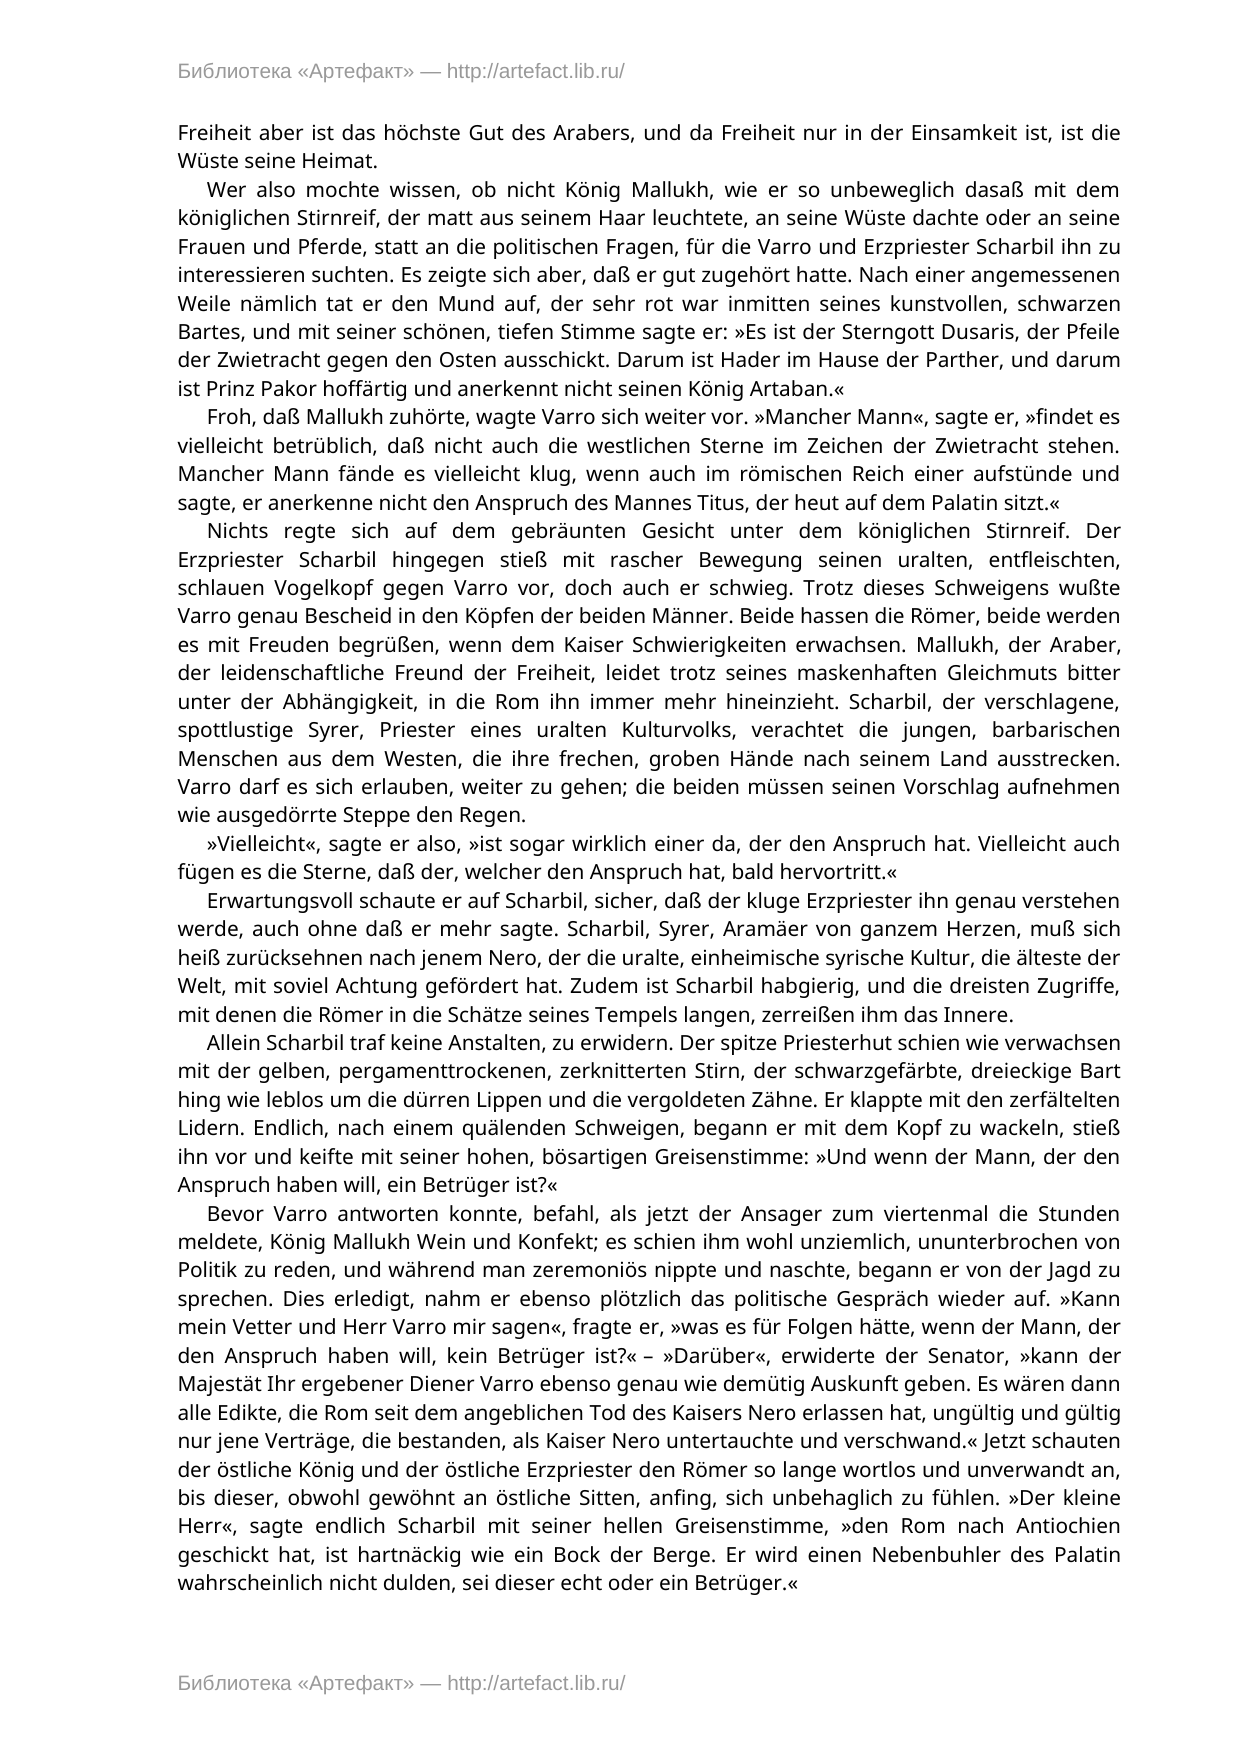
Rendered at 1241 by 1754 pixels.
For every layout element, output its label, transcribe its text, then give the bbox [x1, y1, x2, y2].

text »Vielleicht«, sagte er also, »ist sogar wirklich einer da, der den Anspruch hat. Vielleicht auch fügen es die Sterne, daß der, welcher den Anspruch hat, bald hervortritt.« [177, 829, 1122, 886]
text Froh, daß Mallukh zuhörte, wagte Varro sich weiter vor. »Mancher Mann«, sagte er, »findet es vielleicht betrüblich, daß nicht auch die westlichen Sterne im Zeichen der Zwietracht stehen. Mancher Mann fände es vielleicht klug, wenn auch im römischen Reich einer aufstünde und sagte, er anerkenne nicht den Anspruch des Mannes Titus, der heut auf dem Palatin sitzt.« [177, 402, 1122, 516]
text Nichts regte sich auf dem gebräunten Gesicht unter dem königlichen Stirnreif. Der Erzpriester Scharbil hingegen stieß mit rascher Bewegung seinen uralten, entfleischten, schlauen Vogelkopf gegen Varro vor, doch auch er schwieg. Trotz dieses Schweigens wußte Varro genau Bescheid in den Köpfen der beiden Männer. Beide hassen die Römer, beide werden es mit Freuden begrüßen, wenn dem Kaiser Schwierigkeiten erwachsen. Mallukh, der Araber, der leidenschaftliche Freund der Freiheit, leidet trotz seines maskenhaften Gleichmuts bitter unter der Abhängigkeit, in die Rom ihn immer mehr hineinzieht. Scharbil, der verschlagene, spottlustige Syrer, Priester eines uralten Kulturvolks, verachtet die jungen, barbarischen Menschen aus dem Westen, die ihre frechen, groben Hände nach seinem Land ausstrecken. Varro darf es sich erlauben, weiter zu gehen; die beiden müssen seinen Vorschlag aufnehmen wie ausgedörrte Steppe den Regen. [177, 516, 1122, 829]
text Erwartungsvoll schaute er auf Scharbil, sicher, daß der kluge Erzpriester ihn genau verstehen werde, auch ohne daß er mehr sagte. Scharbil, Syrer, Aramäer von ganzem Herzen, muß sich heiß zurücksehnen nach jenem Nero, der die uralte, einheimische syrische Kultur, die älteste der Welt, mit soviel Achtung gefördert hat. Zudem ist Scharbil habgierig, und die dreisten Zugriffe, mit denen die Römer in die Schätze seines Tempels langen, zerreißen ihm das Innere. [177, 886, 1122, 1028]
text Allein Scharbil traf keine Anstalten, zu erwidern. Der spitze Priesterhut schien wie verwachsen mit der gelben, pergamenttrockenen, zerknitterten Stirn, der schwarzgefärbte, dreieckige Bart hing wie leblos um die dürren Lippen und die vergoldeten Zähne. Er klappte mit den zerfältelten Lidern. Endlich, nach einem quälenden Schweigen, begann er mit dem Kopf zu wackeln, stieß ihn vor und keifte mit seiner hohen, bösartigen Greisenstimme: »Und wenn der Mann, der den Anspruch haben will, ein Betrüger ist?« [177, 1028, 1122, 1199]
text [177, 118, 1122, 175]
text Bevor Varro antworten konnte, befahl, als jetzt der Ansager zum viertenmal die Stunden meldete, König Mallukh Wein und Konfekt; es schien ihm wohl unziemlich, ununterbrochen von Politik zu reden, und während man zeremoniös nippte und naschte, begann er von der Jagd zu sprechen. Dies erledigt, nahm er ebenso plötzlich das politische Gespräch wieder auf. »Kann mein Vetter und Herr Varro mir sagen«, fragte er, »was es für Folgen hätte, wenn der Mann, der den Anspruch haben will, kein Betrüger ist?« – »Darüber«, erwiderte der Senator, »kann der Majestät Ihr ergebener Diener Varro ebenso genau wie demütig Auskunft geben. Es wären dann alle Edikte, die Rom seit dem angeblichen Tod des Kaisers Nero erlassen hat, ungültig und gültig nur jene Verträge, die bestanden, als Kaiser Nero untertauchte und verschwand.« Jetzt schauten der östliche König und der östliche Erzpriester den Römer so lange wortlos und unverwandt an, bis dieser, obwohl gewöhnt an östliche Sitten, anfing, sich unbehaglich zu fühlen. »Der kleine Herr«, sagte endlich Scharbil mit seiner hellen Greisenstimme, »den Rom nach Antiochien geschickt hat, ist hartnäckig wie ein Bock der Berge. Er wird einen Nebenbuhler des Palatin wahrscheinlich nicht dulden, sei dieser echt oder ein Betrüger.« [177, 1199, 1122, 1597]
text Wer also mochte wissen, ob nicht König Mallukh, wie er so unbeweglich dasaß mit dem königlichen Stirnreif, der matt aus seinem Haar leuchtete, an seine Wüste dachte oder an seine Frauen und Pferde, statt an die politischen Fragen, für die Varro und Erzpriester Scharbil ihn zu interessieren suchten. Es zeigte sich aber, daß er gut zugehört hatte. Nach einer angemessenen Weile nämlich tat er den Mund auf, der sehr rot war inmitten seines kunstvollen, schwarzen Bartes, und mit seiner schönen, tiefen Stimme sagte er: »Es ist der Sterngott Dusaris, der Pfeile der Zwietracht gegen den Osten ausschickt. Darum ist Hader im Hause der Parther, und darum ist Prinz Pakor hoffärtig und anerkennt nicht seinen König Artaban.« [177, 175, 1122, 402]
